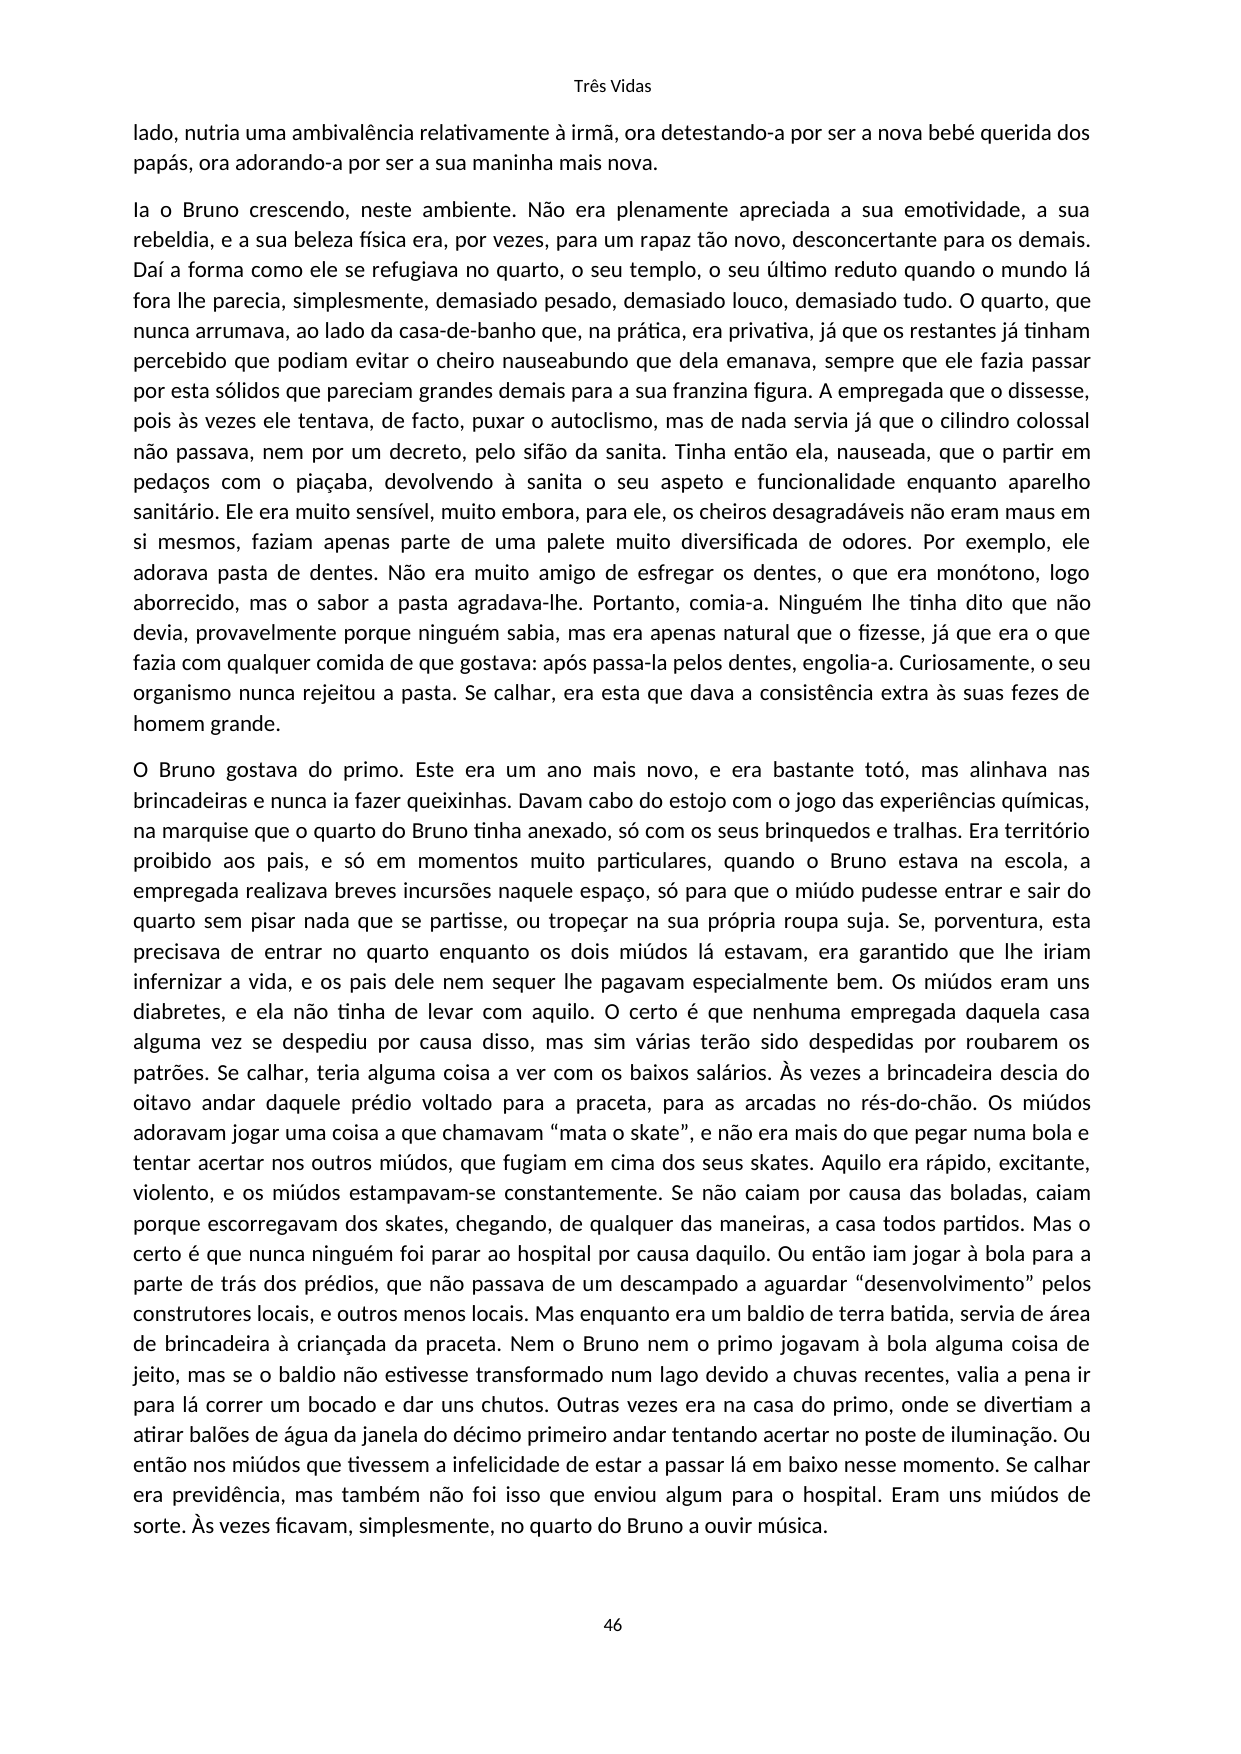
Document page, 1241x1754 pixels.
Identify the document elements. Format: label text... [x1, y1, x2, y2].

text Ia o Bruno crescendo, neste ambiente. Não era plenamente apreciada a sua emotividade, a sua rebeldia, e a sua beleza física era, por vezes, para um rapaz tão novo, desconcertante para os demais. Daí a forma como ele se refugiava no quarto, o seu templo, o seu último reduto quando o mundo lá fora lhe parecia, simplesmente, demasiado pesado, demasiado louco, demasiado tudo. O quarto, que nunca arrumava, ao lado da casa-de-banho que, na prática, era privativa, já que os restantes já tinham percebido que podiam evitar o cheiro nauseabundo que dela emanava, sempre que ele fazia passar por esta sólidos que pareciam grandes demais para a sua franzina figura. A empregada que o dissesse, pois às vezes ele tentava, de facto, puxar o autoclismo, mas de nada servia já que o cilindro colossal não passava, nem por um decreto, pelo sifão da sanita. Tinha então ela, nauseada, que o partir em pedaços com o piaçaba, devolvendo à sanita o seu aspeto e funcionalidade enquanto aparelho sanitário. Ele era muito sensível, muito embora, para ele, os cheiros desagradáveis não eram maus em si mesmos, faziam apenas parte de uma palete muito diversificada de odores. Por exemplo, ele adorava pasta de dentes. Não era muito amigo de esfregar os dentes, o que era monótono, logo aborrecido, mas o sabor a pasta agradava-lhe. Portanto, comia-a. Ninguém lhe tinha dito que não devia, provavelmente porque ninguém sabia, mas era apenas natural que o fizesse, já que era o que fazia com qualquer comida de que gostava: após passa-la pelos dentes, engolia-a. Curiosamente, o seu organismo nunca rejeitou a pasta. Se calhar, era esta que dava a consistência extra às suas fezes de homem grande. [133, 195, 1093, 737]
text O Bruno gostava do primo. Este era um ano mais novo, e era bastante totó, mas alinhava nas brincadeiras e nunca ia fazer queixinhas. Davam cabo do estojo com o jogo das experiências químicas, na marquise que o quarto do Bruno tinha anexado, só com os seus brinquedos e tralhas. Era território proibido aos pais, e só em momentos muito particulares, quando o Bruno estava na escola, a empregada realizava breves incursões naquele espaço, só para que o miúdo pudesse entrar e sair do quarto sem pisar nada que se partisse, ou tropeçar na sua própria roupa suja. Se, porventura, esta precisava de entrar no quarto enquanto os dois miúdos lá estavam, era garantido que lhe iriam infernizar a vida, e os pais dele nem sequer lhe pagavam especialmente bem. Os miúdos eram uns diabretes, e ela não tinha de levar com aquilo. O certo é que nenhuma empregada daquela casa alguma vez se despediu por causa disso, mas sim várias terão sido despedidas por roubarem os patrões. Se calhar, teria alguma coisa a ver com os baixos salários. Às vezes a brincadeira descia do oitavo andar daquele prédio voltado para a praceta, para as arcadas no rés-do-chão. Os miúdos adoravam jogar uma coisa a que chamavam “mata o skate”, e não era mais do que pegar numa bola e tentar acertar nos outros miúdos, que fugiam em cima dos seus skates. Aquilo era rápido, excitante, violento, e os miúdos estampavam-se constantemente. Se não caiam por causa das boladas, caiam porque escorregavam dos skates, chegando, de qualquer das maneiras, a casa todos partidos. Mas o certo é que nunca ninguém foi parar ao hospital por causa daquilo. Ou então iam jogar à bola para a parte de trás dos prédios, que não passava de um descampado a aguardar “desenvolvimento” pelos construtores locais, e outros menos locais. Mas enquanto era um baldio de terra batida, servia de área de brincadeira à criançada da praceta. Nem o Bruno nem o primo jogavam à bola alguma coisa de jeito, mas se o baldio não estivesse transformado num lago devido a chuvas recentes, valia a pena ir para lá correr um bocado e dar uns chutos. Outras vezes era na casa do primo, onde se divertiam a atirar balões de água da janela do décimo primeiro andar tentando acertar no poste de iluminação. Ou então nos miúdos que tivessem a infelicidade de estar a passar lá em baixo nesse momento. Se calhar era previdência, mas também não foi isso que enviou algum para o hospital. Eram uns miúdos de sorte. Às vezes ficavam, simplesmente, no quarto do Bruno a ouvir música. [133, 756, 1093, 1539]
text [133, 118, 1093, 176]
